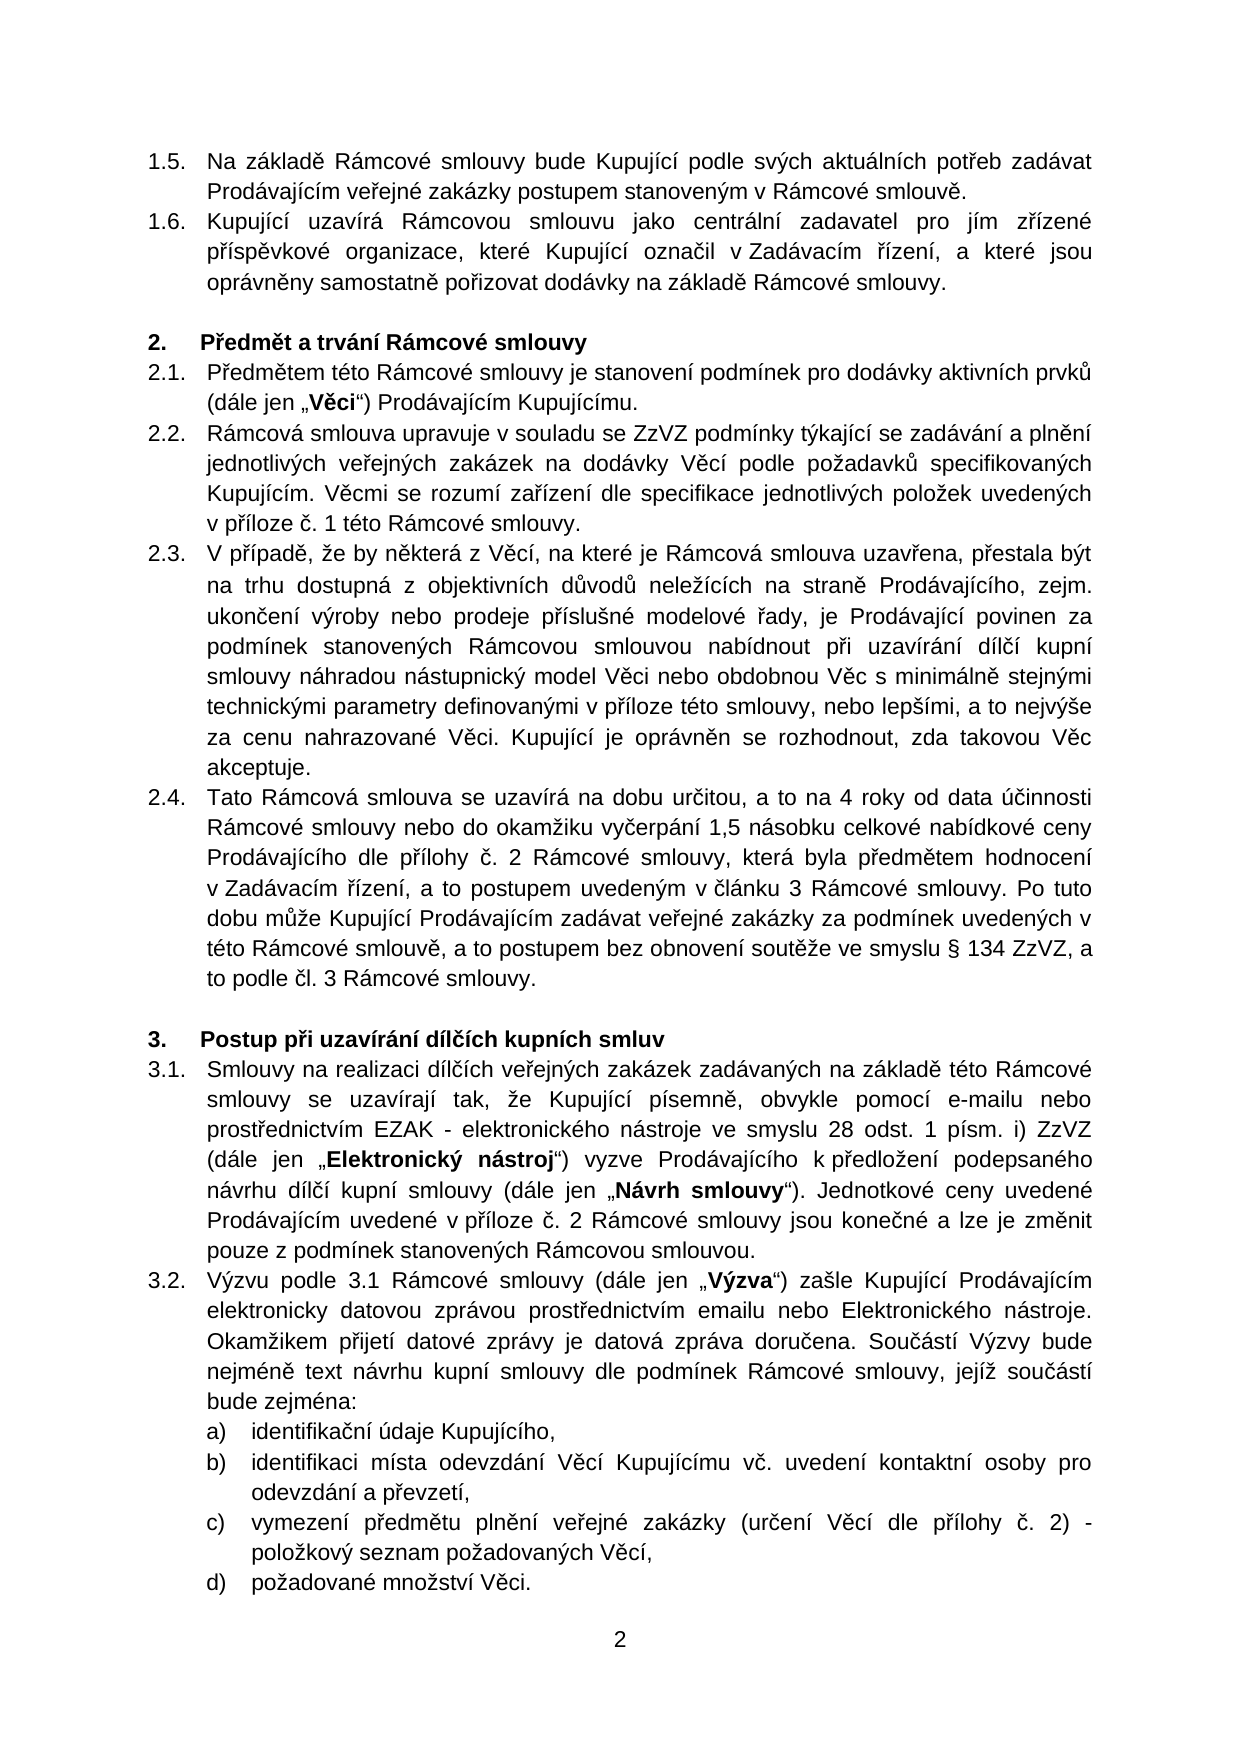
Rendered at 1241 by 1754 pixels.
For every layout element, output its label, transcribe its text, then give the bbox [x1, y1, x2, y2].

list Smlouvy na realizaci dílčích veřejných zakázek zadávaných na základě této Rámcové smlouvy se uzavírají tak, že Kupující písemně, obvykle pomocí e-mailu nebo prostřednictvím EZAK - elektronického nástroje ve smyslu 28 odst. 1 písm. i) ZzVZ (dále jen „Elektronický nástroj“) vyzve Prodávajícího k předložení podepsaného návrhu dílčí kupní smlouvy (dále jen „Návrh smlouvy“). Jednotkové ceny uvedené Prodávajícím uvedené v příloze č. 2 Rámcové smlouvy jsou konečné a lze je změnit pouze z podmínek stanovených Rámcovou smlouvou. [148, 1056, 1093, 1263]
list Postup při uzavírání dílčích kupních smluv [148, 1026, 1093, 1052]
list V případě, že by některá z Věcí, na které je Rámcová smlouva uzavřena, přestala být na trhu dostupná z objektivních důvodů neležících na straně Prodávajícího, zejm. ukončení výroby nebo prodeje příslušné modelové řady, je Prodávající povinen za podmínek stanovených Rámcovou smlouvou nabídnout při uzavírání dílčí kupní smlouvy náhradou nástupnický model Věci nebo obdobnou Věc s minimálně stejnými technickými parametry definovanými v příloze této smlouvy, nebo lepšími, a to nejvýše za cenu nahrazované Věci. Kupující je oprávněn se rozhodnout, zda takovou Věc akceptuje. [148, 540, 1093, 780]
list požadované množství Věci. [206, 1569, 1093, 1596]
list Předmět a trvání Rámcové smlouvy [148, 329, 1093, 355]
list Na základě Rámcové smlouvy bude Kupující podle svých aktuálních potřeb zadávat Prodávajícím veřejné zakázky postupem stanoveným v Rámcové smlouvě. [148, 148, 1093, 204]
list Tato Rámcová smlouva se uzavírá na dobu určitou, a to na 4 roky od data účinnosti Rámcové smlouvy nebo do okamžiku vyčerpání 1,5 násobku celkové nabídkové ceny Prodávajícího dle přílohy č. 2 Rámcové smlouvy, která byla předmětem hodnocení v Zadávacím řízení, a to postupem uvedeným v článku 3 Rámcové smlouvy. Po tuto dobu může Kupující Prodávajícím zadávat veřejné zakázky za podmínek uvedených v této Rámcové smlouvě, a to postupem bez obnovení soutěže ve smyslu § 134 ZzVZ, a to podle čl. 3 Rámcové smlouvy. [148, 784, 1093, 992]
list vymezení předmětu plnění veřejné zakázky (určení Věcí dle přílohy č. 2) - položkový seznam požadovaných Věcí, [206, 1509, 1093, 1566]
list Kupující uzavírá Rámcovou smlouvu jako centrální zadavatel pro jím zřízené příspěvkové organizace, které Kupující označil v Zadávacím řízení, a které jsou oprávněny samostatně pořizovat dodávky na základě Rámcové smlouvy. [148, 208, 1093, 295]
list identifikaci místa odevzdání Věcí Kupujícímu vč. uvedení kontaktní osoby pro odevzdání a převzetí, [206, 1448, 1093, 1505]
list identifikační údaje Kupujícího, [206, 1418, 1093, 1445]
list Předmětem této Rámcové smlouvy je stanovení podmínek pro dodávky aktivních prvků (dále jen „Věci“) Prodávajícím Kupujícímu. [148, 359, 1093, 416]
list Výzvu podle 3.1 Rámcové smlouvy (dále jen „Výzva“) zašle Kupující Prodávajícím elektronicky datovou zprávou prostřednictvím emailu nebo Elektronického nástroje. Okamžikem přijetí datové zprávy je datová zpráva doručena. Součástí Výzvy bude nejméně text návrhu kupní smlouvy dle podmínek Rámcové smlouvy, jejíž součástí bude zejména: [148, 1267, 1093, 1414]
list Rámcová smlouva upravuje v souladu se ZzVZ podmínky týkající se zadávání a plnění jednotlivých veřejných zakázek na dodávky Věcí podle požadavků specifikovaných Kupujícím. Věcmi se rozumí zařízení dle specifikace jednotlivých položek uvedených v příloze č. 1 této Rámcové smlouvy. [148, 419, 1093, 536]
